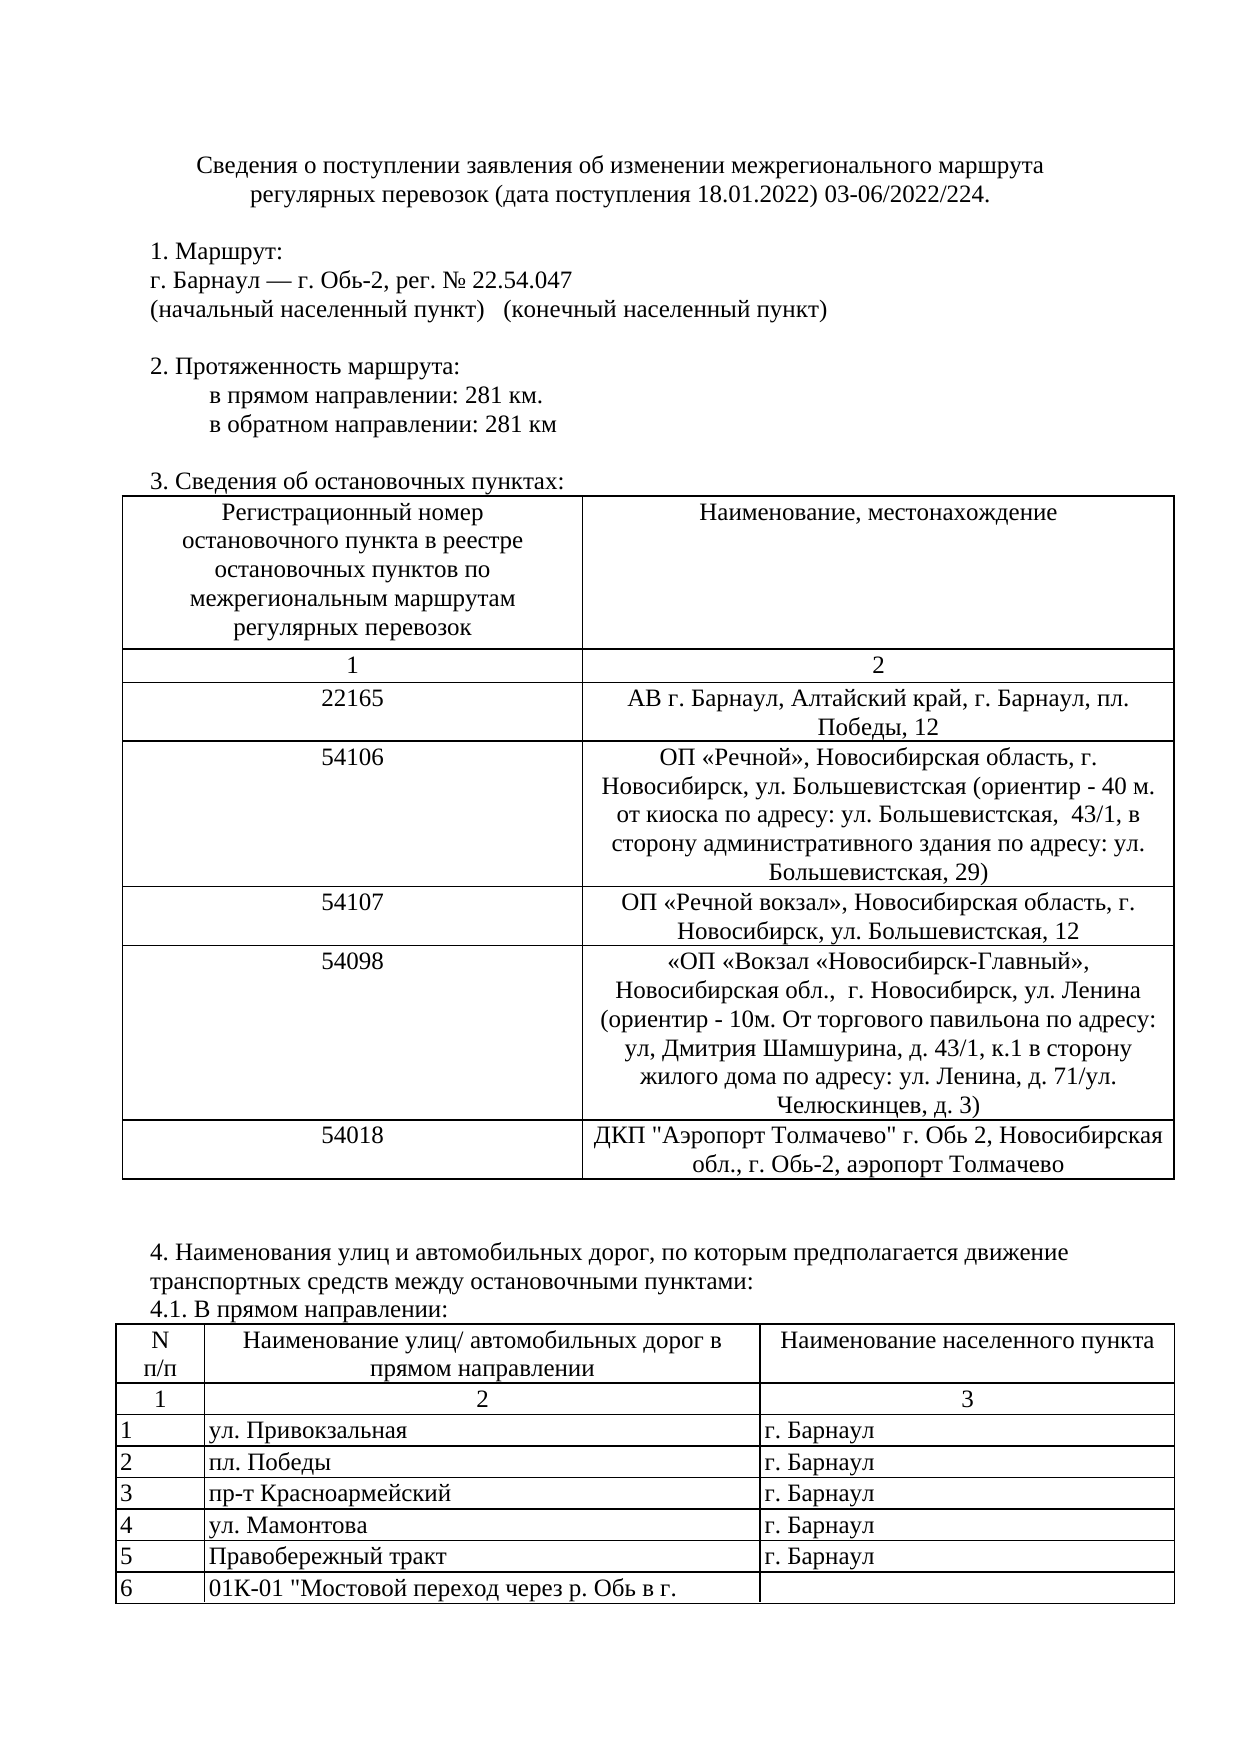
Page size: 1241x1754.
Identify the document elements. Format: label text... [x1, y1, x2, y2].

table_cell г. Барнаул [761, 1478, 1174, 1508]
table_cell 1 [117, 1384, 204, 1414]
table_cell 5 [117, 1541, 204, 1571]
table_cell 54098 [123, 946, 582, 1119]
table_cell [761, 1573, 1174, 1602]
table_cell пр-т Красноармейский [205, 1478, 759, 1508]
table_cell 2 [205, 1384, 759, 1414]
table_cell 3 [761, 1384, 1174, 1414]
table_cell 3 [117, 1478, 204, 1508]
text г. Барнаул — г. Обь-2, рег. № 22.54.047 [150, 265, 1090, 294]
table_header Наименование населенного пункта [761, 1325, 1174, 1382]
table_cell 54107 [123, 887, 582, 945]
text 4.1. В прямом направлении: [150, 1294, 1090, 1323]
table_cell ДКП "Аэропорт Толмачево" г. Обь 2, Новосибирская обл., г. Обь-2, аэропорт Толмачево [583, 1121, 1173, 1178]
table_header Наименование улиц/ автомобильных дорог в прямом направлении [205, 1325, 759, 1382]
text в обратном направлении: 281 км [150, 409, 1090, 437]
text 1. Маршрут: [150, 236, 1090, 265]
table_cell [205, 1573, 759, 1602]
table_cell 22165 [123, 683, 582, 740]
table_cell 1 [117, 1415, 204, 1445]
text (начальный населенный пункт) (конечный населенный пункт) [150, 294, 1090, 322]
table_cell 6 [117, 1573, 204, 1602]
table_cell АВ г. Барнаул, Алтайский край, г. Барнаул, пл. Победы, 12 [583, 683, 1173, 740]
table_cell г. Барнаул [761, 1447, 1174, 1477]
table_cell 2 [117, 1447, 204, 1477]
table_header N п/п [117, 1325, 204, 1382]
table_cell 1 [123, 650, 582, 681]
table_cell 54018 [123, 1121, 582, 1178]
table_cell ул. Привокзальная [205, 1415, 759, 1445]
table_cell г. Барнаул [761, 1510, 1174, 1539]
text 4. Наименования улиц и автомобильных дорог, по которым предполагается движение транспортных средств между остановочными пунктами: [150, 1237, 1090, 1294]
table_cell ОП «Речной вокзал», Новосибирская область, г. Новосибирск, ул. Большевистская, 12 [583, 887, 1173, 945]
table_cell «ОП «Вокзал «Новосибирск-Главный», Новосибирская обл., г. Новосибирск, ул. Ленина (ориентир - 10м. От торгового павильона по адресу: ул, Дмитрия Шамшурина, д. 43/1, к.1 в сторону жилого дома по адресу: ул. Ленина, д. 71/ул. Челюскинцев, д. 3) [583, 946, 1173, 1119]
table_cell пл. Победы [205, 1447, 759, 1477]
table_cell 54106 [123, 742, 582, 886]
table_header Регистрационный номер остановочного пункта в реестре остановочных пунктов по межрегиональным маршрутам регулярных перевозок [123, 497, 582, 648]
table_cell г. Барнаул [761, 1541, 1174, 1571]
table_cell 2 [583, 650, 1173, 681]
table_cell 4 [117, 1510, 204, 1539]
table_cell г. Барнаул [761, 1415, 1174, 1445]
table_cell ул. Мамонтова [205, 1510, 759, 1539]
table_cell ОП «Речной», Новосибирская область, г. Новосибирск, ул. Большевистская (ориентир - 40 м. от киоска по адресу: ул. Большевистская, 43/1, в сторону административного здания по адресу: ул. Большевистская, 29) [583, 742, 1173, 886]
text в прямом направлении: 281 км. [150, 380, 1090, 409]
text Сведения о поступлении заявления об изменении межрегионального маршрута регулярных перевозок (дата поступления 18.01.2022) 03-06/2022/224. [150, 150, 1090, 207]
text 2. Протяженность маршрута: [150, 351, 1090, 380]
table_cell Правобережный тракт [205, 1541, 759, 1571]
text 3. Сведения об остановочных пунктах: [150, 466, 1090, 495]
table_header Наименование, местонахождение [583, 497, 1173, 648]
